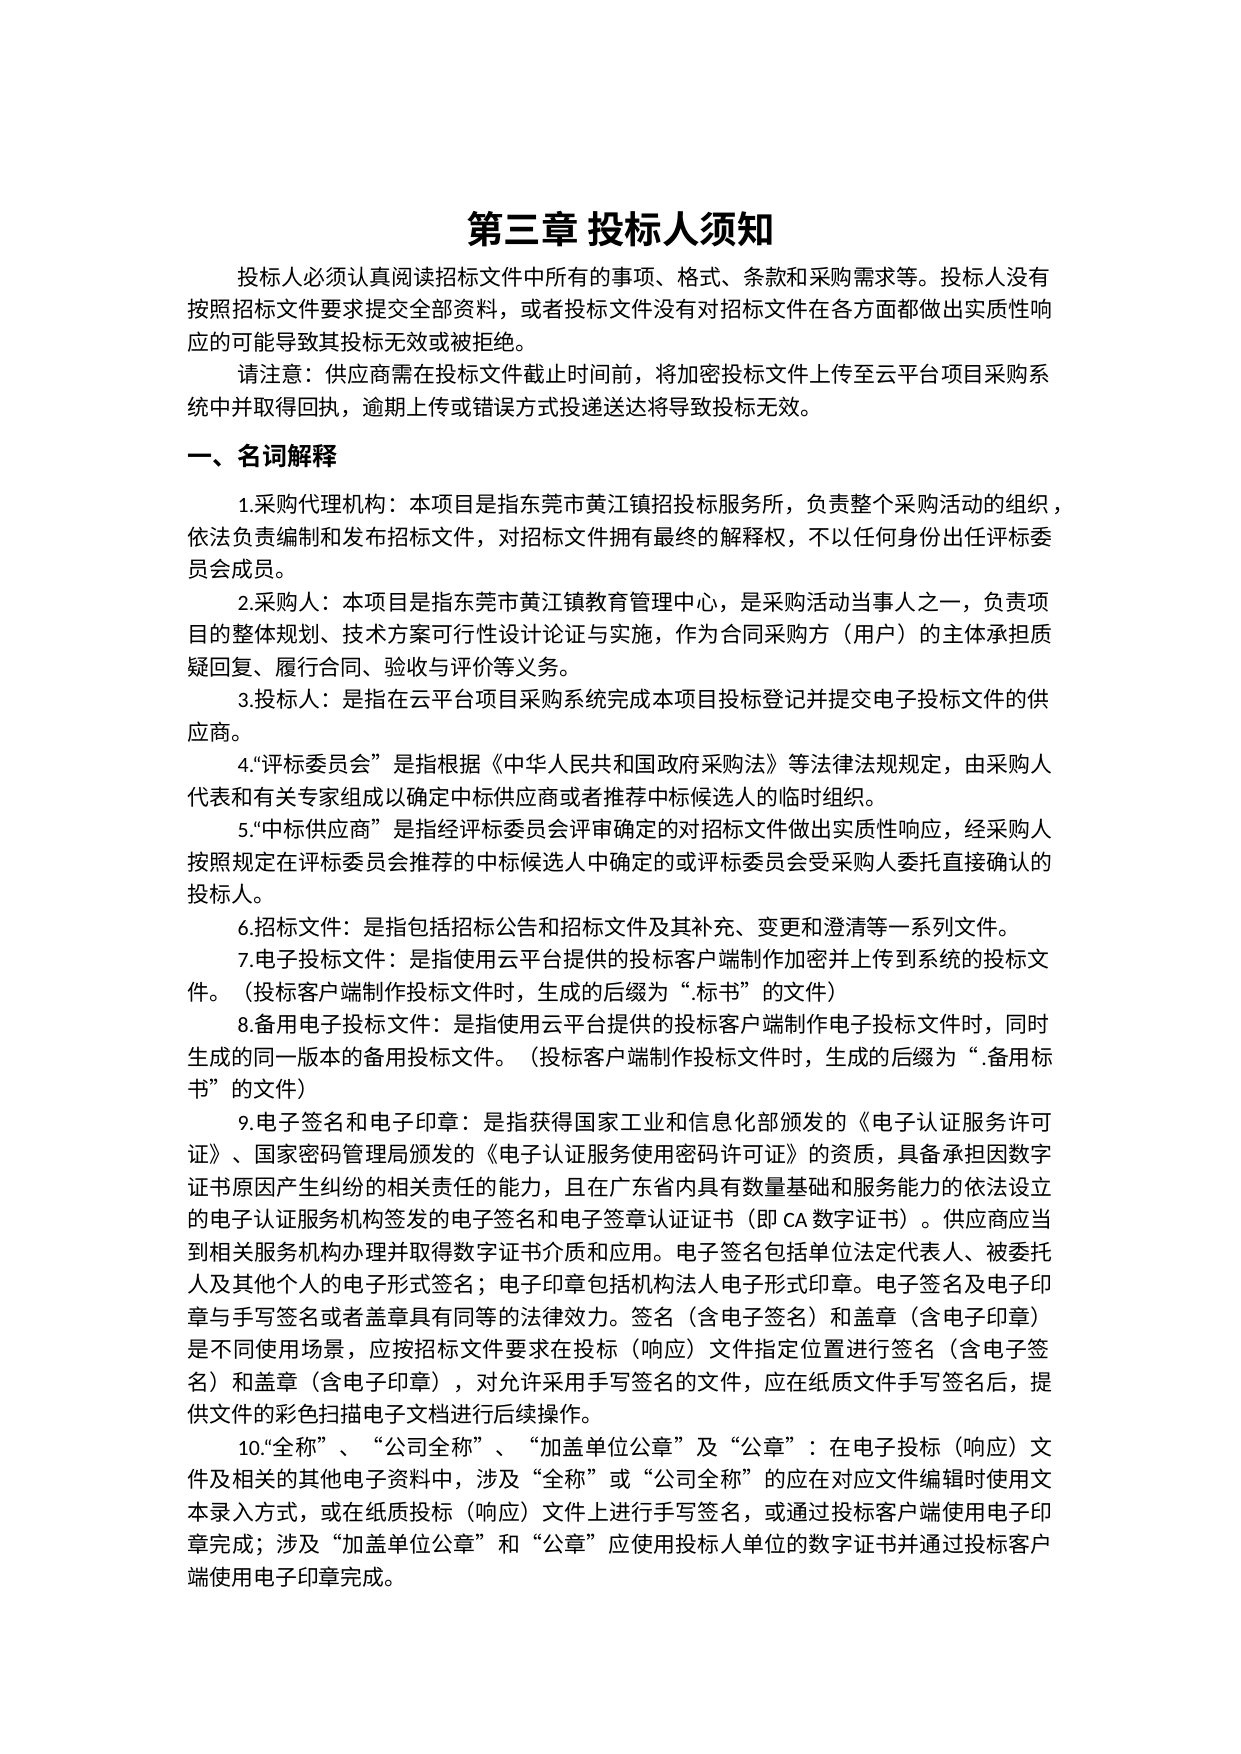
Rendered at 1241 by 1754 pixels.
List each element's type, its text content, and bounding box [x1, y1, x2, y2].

text 5.“中标供应商”是指经评标委员会评审确定的对招标文件做出实质性响应，经采购人按照规定在评标委员会推荐的中标候选人中确定的或评标委员会受采购人委托直接确认的投标人。 [187, 812, 1053, 909]
text 6.招标文件：是指包括招标公告和招标文件及其补充、变更和澄清等一系列文件。 [187, 909, 1053, 942]
text 9.电子签名和电子印章：是指获得国家工业和信息化部颁发的《电子认证服务许可证》、国家密码管理局颁发的《电子认证服务使用密码许可证》的资质，具备承担因数字证书原因产生纠纷的相关责任的能力，且在广东省内具有数量基础和服务能力的依法设立的电子认证服务机构签发的电子签名和电子签章认证证书（即CA数字证书）。供应商应当到相关服务机构办理并取得数字证书介质和应用。电子签名包括单位法定代表人、被委托人及其他个人的电子形式签名；电子印章包括机构法人电子形式印章。电子签名及电子印章与手写签名或者盖章具有同等的法律效力。签名（含电子签名）和盖章（含电子印章）是不同使用场景，应按招标文件要求在投标（响应）文件指定位置进行签名（含电子签名）和盖章（含电子印章），对允许采用手写签名的文件，应在纸质文件手写签名后，提供文件的彩色扫描电子文档进行后续操作。 [187, 1104, 1053, 1429]
text 第三章 投标人须知 [187, 194, 1053, 259]
text 请注意：供应商需在投标文件截止时间前，将加密投标文件上传至云平台项目采购系统中并取得回执，逾期上传或错误方式投递送达将导致投标无效。 [187, 357, 1053, 422]
text 7.电子投标文件：是指使用云平台提供的投标客户端制作加密并上传到系统的投标文件。（投标客户端制作投标文件时，生成的后缀为“.标书”的文件） [187, 942, 1053, 1007]
text 1.采购代理机构：本项目是指东莞市黄江镇招投标服务所，负责整个采购活动的组织，依法负责编制和发布招标文件，对招标文件拥有最终的解释权，不以任何身份出任评标委员会成员。 [187, 487, 1053, 584]
text 8.备用电子投标文件：是指使用云平台提供的投标客户端制作电子投标文件时，同时生成的同一版本的备用投标文件。（投标客户端制作投标文件时，生成的后缀为“.备用标书”的文件） [187, 1007, 1053, 1104]
text 投标人必须认真阅读招标文件中所有的事项、格式、条款和采购需求等。投标人没有按照招标文件要求提交全部资料，或者投标文件没有对招标文件在各方面都做出实质性响应的可能导致其投标无效或被拒绝。 [187, 259, 1053, 357]
text 10.“全称”、“公司全称”、“加盖单位公章”及“公章”：在电子投标（响应）文件及相关的其他电子资料中，涉及“全称”或“公司全称”的应在对应文件编辑时使用文本录入方式，或在纸质投标（响应）文件上进行手写签名，或通过投标客户端使用电子印章完成；涉及“加盖单位公章”和“公章”应使用投标人单位的数字证书并通过投标客户端使用电子印章完成。 [187, 1429, 1053, 1592]
text 2.采购人：本项目是指东莞市黄江镇教育管理中心，是采购活动当事人之一，负责项目的整体规划、技术方案可行性设计论证与实施，作为合同采购方（用户）的主体承担质疑回复、履行合同、验收与评价等义务。 [187, 584, 1053, 682]
text 一、名词解释 [187, 422, 1053, 487]
text 4.“评标委员会”是指根据《中华人民共和国政府采购法》等法律法规规定，由采购人代表和有关专家组成以确定中标供应商或者推荐中标候选人的临时组织。 [187, 747, 1053, 812]
text 3.投标人：是指在云平台项目采购系统完成本项目投标登记并提交电子投标文件的供应商。 [187, 682, 1053, 747]
